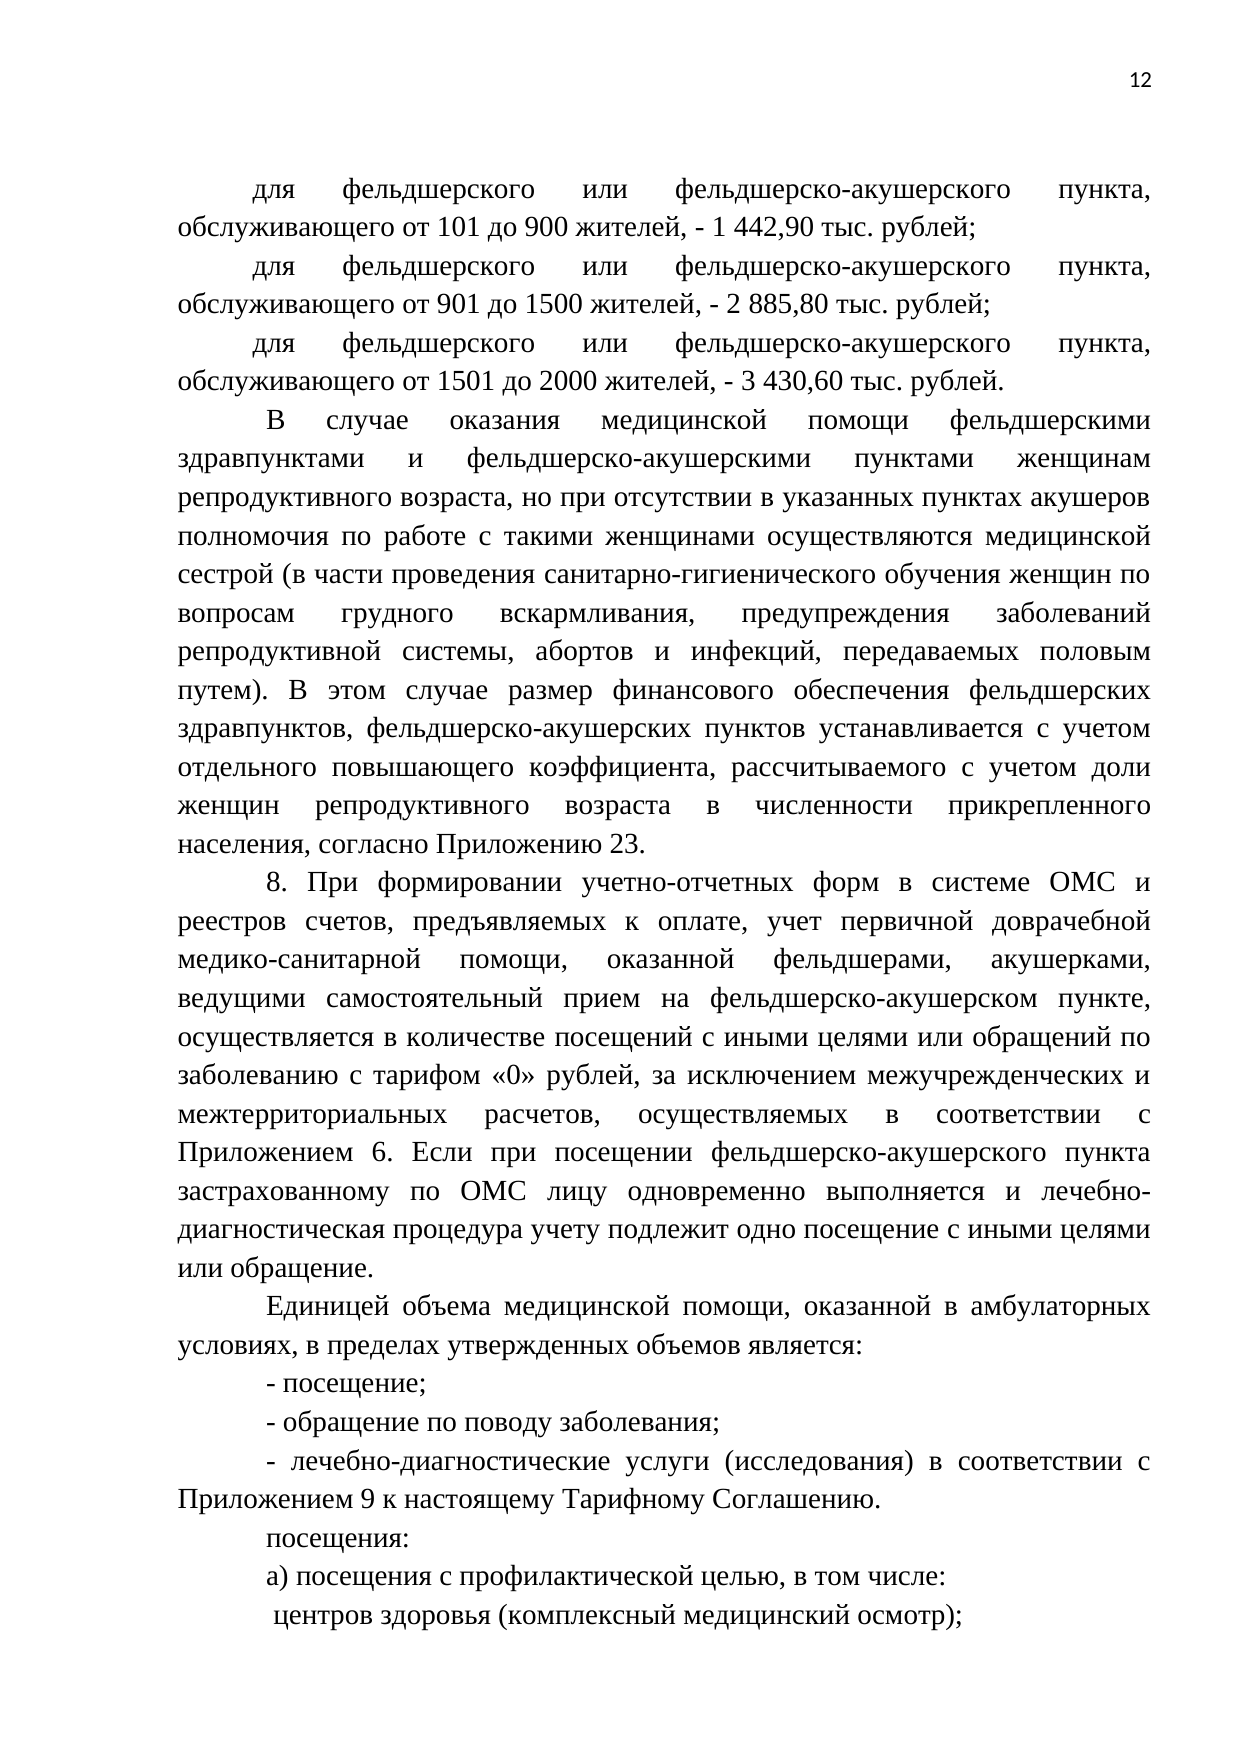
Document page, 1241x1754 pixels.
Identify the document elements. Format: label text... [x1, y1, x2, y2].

text В случае оказания медицинской помощи фельдшерскими здравпунктами и фельдшерско-акушерскими пунктами женщинам репродуктивного возраста, но при отсутствии в указанных пунктах акушеров полномочия по работе с такими женщинами осуществляются медицинской сестрой (в части проведения санитарно-гигиенического обучения женщин по вопросам грудного вскармливания, предупреждения заболеваний репродуктивной системы, абортов и инфекций, передаваемых половым путем). В этом случае размер финансового обеспечения фельдшерских здравпунктов, фельдшерско-акушерских пунктов устанавливается с учетом отдельного повышающего коэффициента, рассчитываемого с учетом доли женщин репродуктивного возраста в численности прикрепленного населения, согласно Приложению 23. [177, 402, 1152, 859]
text для фельдшерского или фельдшерско-акушерского пункта, обслуживающего от 1501 до 2000 жителей, - 3 430,60 тыс. рублей. [177, 325, 1152, 397]
text - лечебно-диагностические услуги (исследования) в соответствии с Приложением 9 к настоящему Тарифному Соглашению. [177, 1443, 1152, 1515]
text посещения: [177, 1520, 1152, 1553]
text для фельдшерского или фельдшерско-акушерского пункта, обслуживающего от 901 до 1500 жителей, - 2 885,80 тыс. рублей; [177, 248, 1152, 320]
text для фельдшерского или фельдшерско-акушерского пункта, обслуживающего от 101 до 900 жителей, - 1 442,90 тыс. рублей; [177, 171, 1152, 243]
text - посещение; [177, 1366, 1152, 1399]
text а) посещения с профилактической целью, в том числе: [177, 1558, 1152, 1592]
text - обращение по поводу заболевания; [177, 1404, 1152, 1438]
text Единицей объема медицинской помощи, оказанной в амбулаторных условиях, в пределах утвержденных объемов является: [177, 1288, 1152, 1361]
text центров здоровья (комплексный медицинский осмотр); [177, 1597, 1152, 1630]
text 8. При формировании учетно-отчетных форм в системе ОМС и реестров счетов, предъявляемых к оплате, учет первичной доврачебной медико-санитарной помощи, оказанной фельдшерами, акушерками, ведущими самостоятельный прием на фельдшерско-акушерском пункте, осуществляется в количестве посещений с иными целями или обращений по заболеванию с тарифом «0» рублей, за исключением межучрежденческих и межтерриториальных расчетов, осуществляемых в соответствии с Приложением 6. Если при посещении фельдшерско-акушерского пункта застрахованному по ОМС лицу одновременно выполняется и лечебно-диагностическая процедура учету подлежит одно посещение с иными целями или обращение. [177, 864, 1152, 1283]
